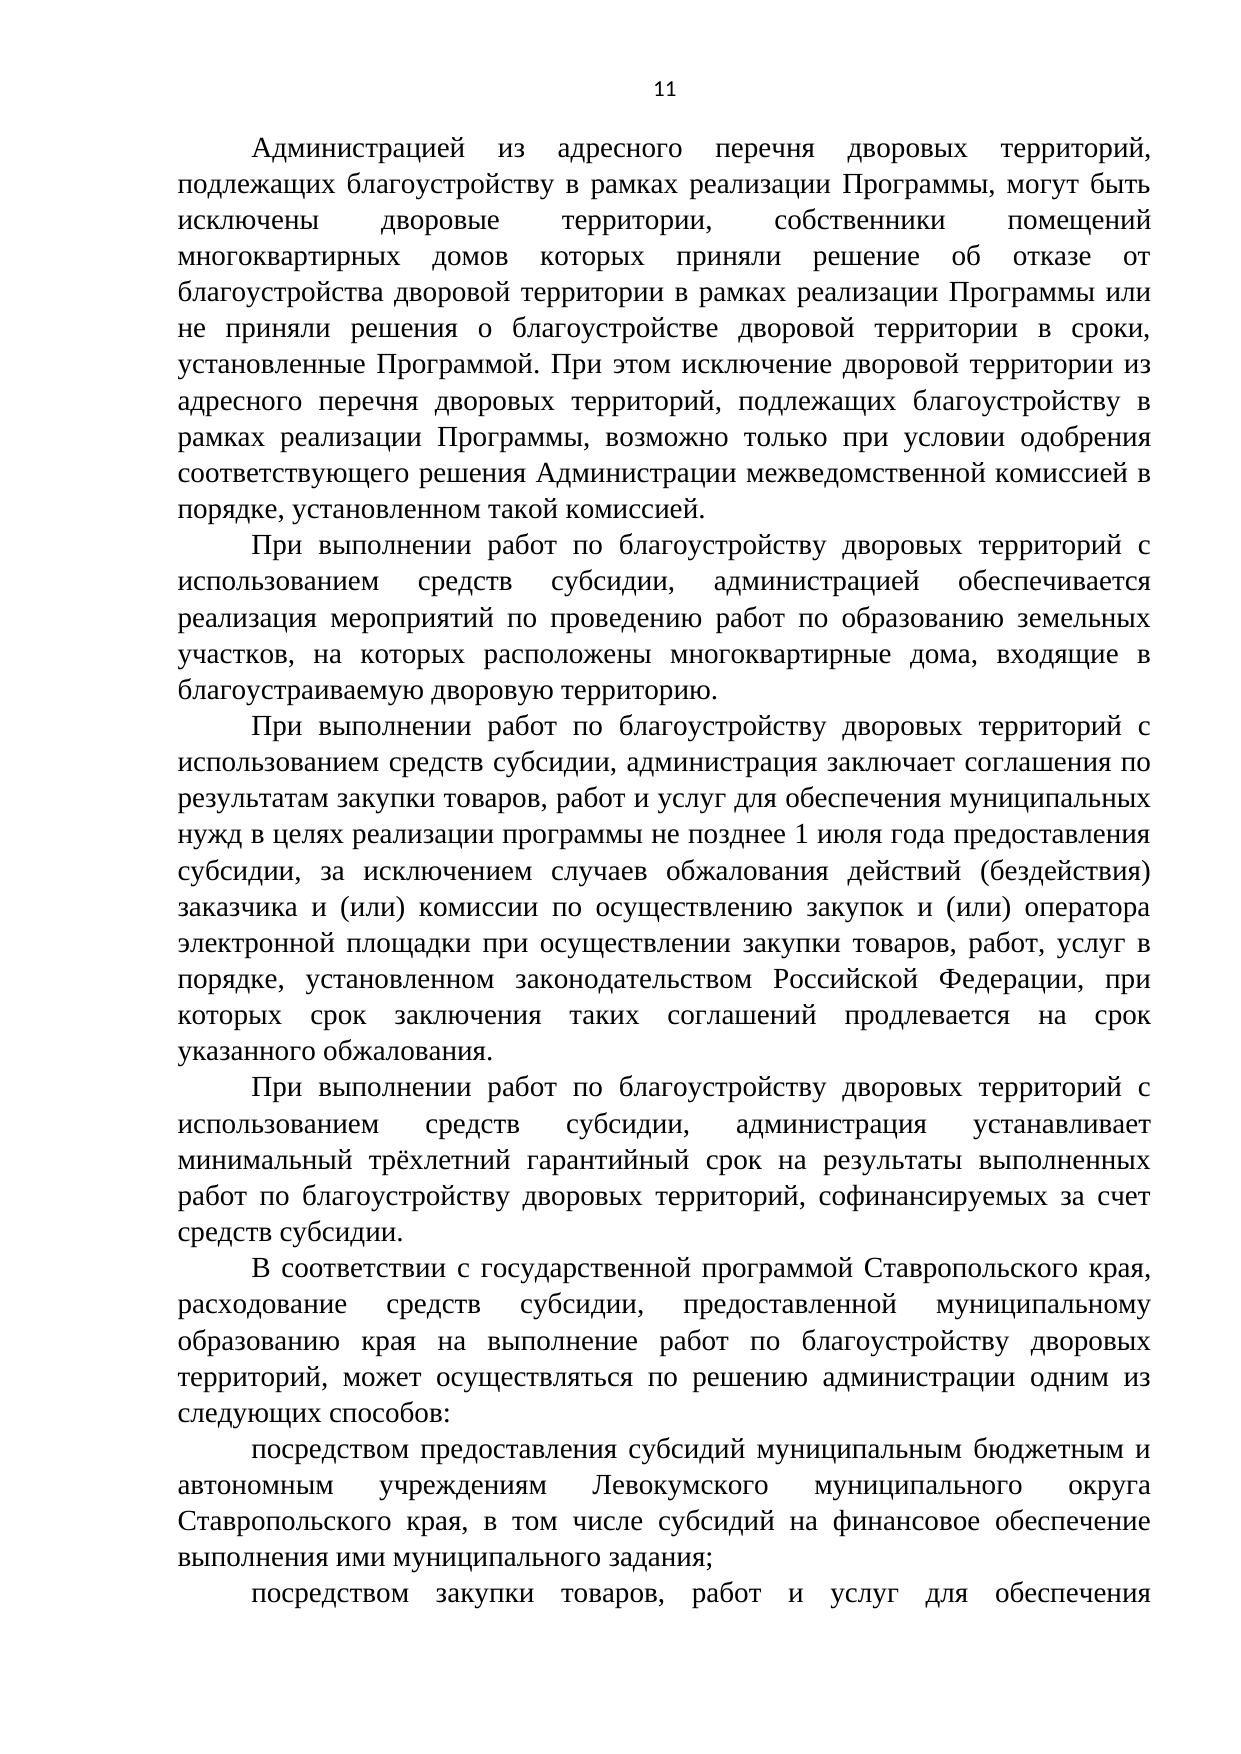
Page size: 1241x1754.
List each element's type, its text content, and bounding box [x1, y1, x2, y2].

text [177, 1576, 1152, 1609]
text В соответствии с государственной программой Ставропольского края, расходование средств субсидии, предоставленной муниципальному образованию края на выполнение работ по благоустройству дворовых территорий, может осуществляться по решению администрации одним из следующих способов: [177, 1250, 1152, 1428]
text При выполнении работ по благоустройству дворовых территорий с использованием средств субсидии, администрация устанавливает минимальный трёхлетний гарантийный срок на результаты выполненных работ по благоустройству дворовых территорий, софинансируемых за счет средств субсидии. [177, 1069, 1152, 1248]
text При выполнении работ по благоустройству дворовых территорий с использованием средств субсидии, администрацией обеспечивается реализация мероприятий по проведению работ по образованию земельных участков, на которых расположены многоквартирные дома, входящие в благоустраиваемую дворовую территорию. [177, 527, 1152, 706]
text посредством предоставления субсидий муниципальным бюджетным и автономным учреждениям Левокумского муниципального округа Ставропольского края, в том числе субсидий на финансовое обеспечение выполнения ими муниципального задания; [177, 1431, 1152, 1573]
text При выполнении работ по благоустройству дворовых территорий с использованием средств субсидии, администрация заключает соглашения по результатам закупки товаров, работ и услуг для обеспечения муниципальных нужд в целях реализации программы не позднее 1 июля года предоставления субсидии, за исключением случаев обжалования действий (бездействия) заказчика и (или) комиссии по осуществлению закупок и (или) оператора электронной площадки при осуществлении закупки товаров, работ, услуг в порядке, установленном законодательством Российской Федерации, при которых срок заключения таких соглашений продлевается на срок указанного обжалования. [177, 708, 1152, 1067]
text Администрацией из адресного перечня дворовых территорий, подлежащих благоустройству в рамках реализации Программы, могут быть исключены дворовые территории, собственники помещений многоквартирных домов которых приняли решение об отказе от благоустройства дворовой территории в рамках реализации Программы или не приняли решения о благоустройстве дворовой территории в сроки, установленные Программой. При этом исключение дворовой территории из адресного перечня дворовых территорий, подлежащих благоустройству в рамках реализации Программы, возможно только при условии одобрения соответствующего решения Администрации межведомственной комиссией в порядке, установленном такой комиссией. [177, 130, 1152, 525]
